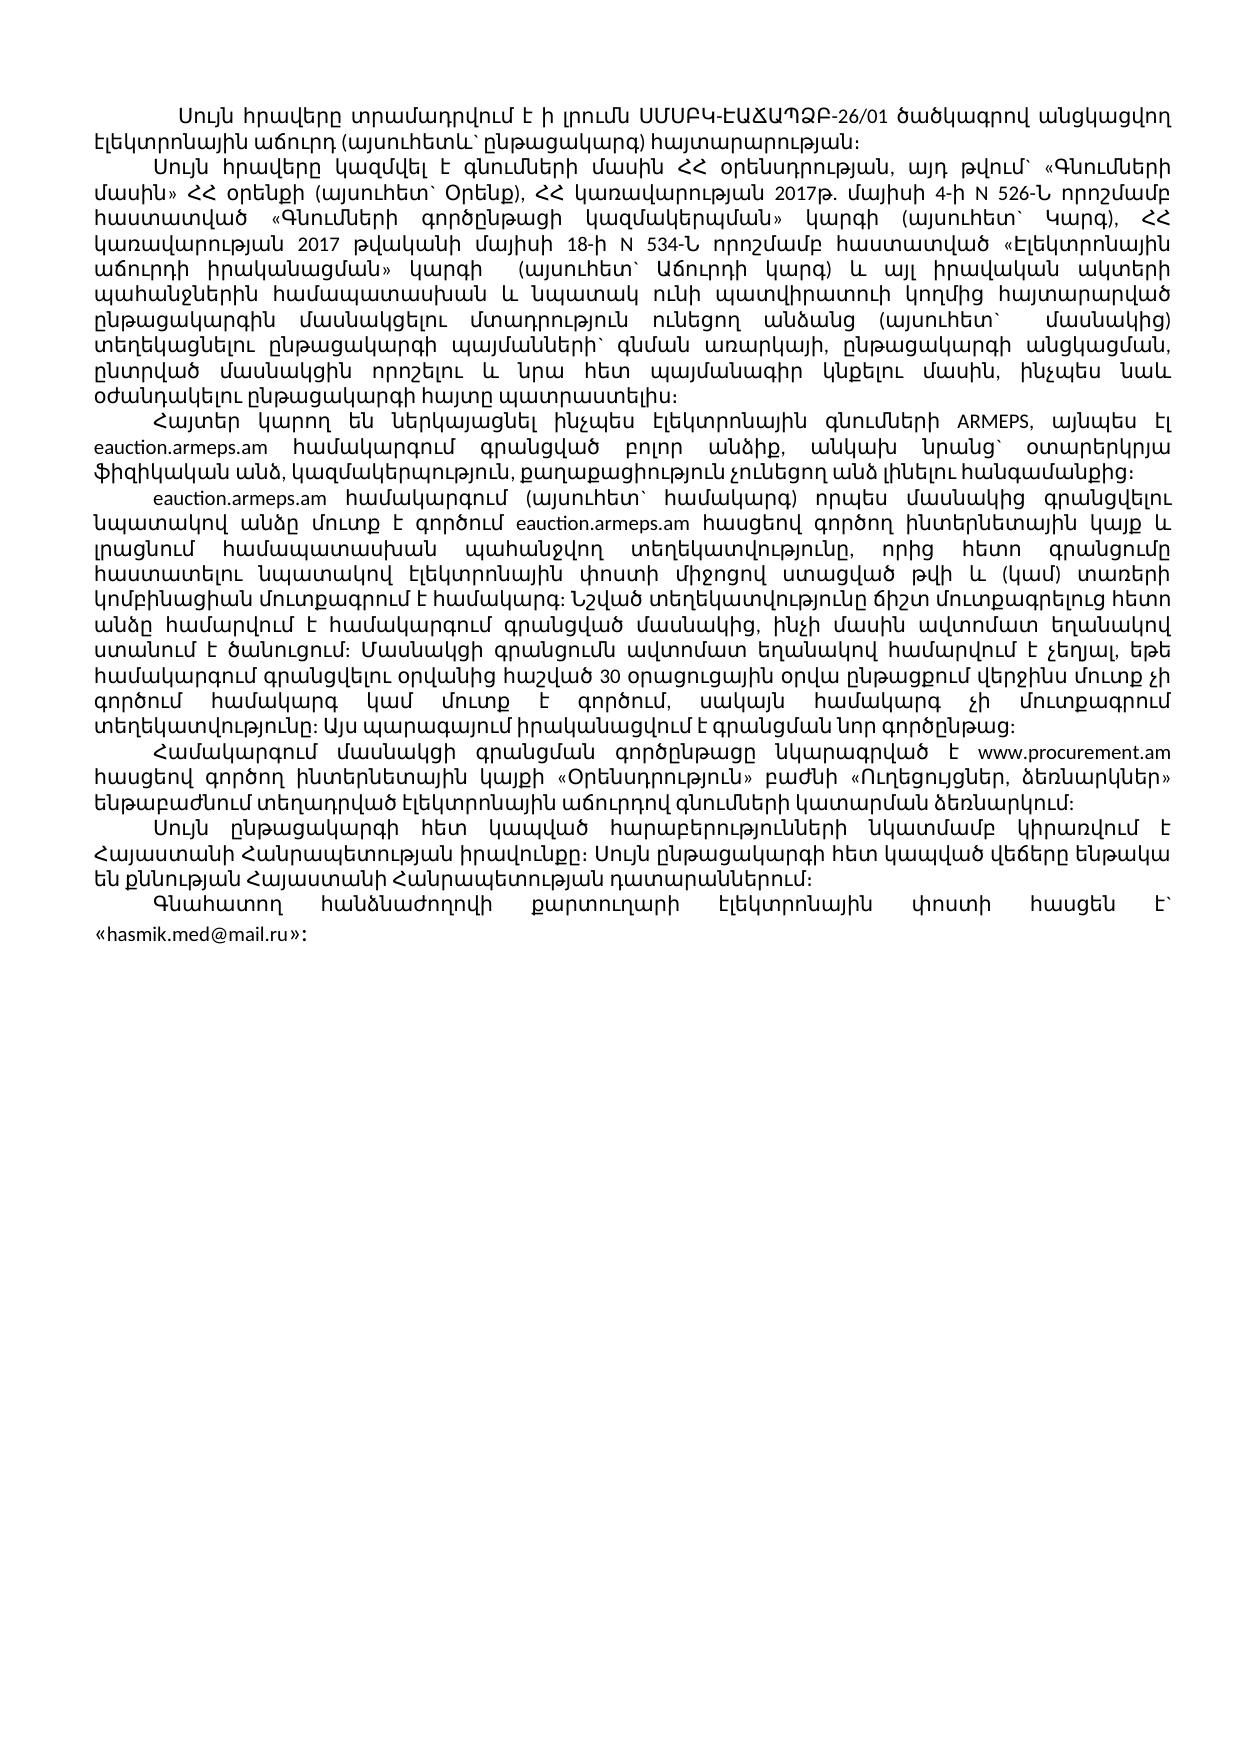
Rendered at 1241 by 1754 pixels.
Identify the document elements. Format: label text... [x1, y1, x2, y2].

text Հայտեր կարող են ներկայացնել ինչպես էլեկտրոնային գնումների ARMEPS, այնպես էլ eauction.armeps.am համակարգում գրանցված բոլոր անձիք, անկախ նրանց` օտարերկրյա ֆիզիկական անձ, կազմակերպություն, քաղաքացիություն չունեցող անձ լինելու հանգամանքից։ [94, 409, 1171, 485]
text Գնահատող հանձնաժողովի քարտուղարի էլեկտրոնային փոստի հասցեն է` «hasmik.med@mail.ru»: [94, 892, 1171, 948]
text Սույն հրավերը կազմվել է գնումների մասին ՀՀ օրենսդրության, այդ թվում` «Գնումների մասին» ՀՀ օրենքի (այսուհետ` Օրենք), ՀՀ կառավարության 2017թ. մայիսի 4-ի N 526-Ն որոշմամբ հաստատված «Գնումների գործընթացի կազմակերպման» կարգի (այսուհետ` Կարգ), ՀՀ կառավարության 2017 թվականի մայիսի 18-ի N 534-Ն որոշմամբ հաստատված «Էլեկտրոնային աճուրդի իրականացման» կարգի (այսուհետ` Աճուրդի կարգ) և այլ իրավական ակտերի պահանջներին համապատասխան և նպատակ ունի պատվիրատուի կողմից հայտարարված ընթացակարգին մասնակցելու մտադրություն ունեցող անձանց (այսուհետ` մասնակից) տեղեկացնելու ընթացակարգի պայմանների` գնման առարկայի, ընթացակարգի անցկացման, ընտրված մասնակցին որոշելու և նրա հետ պայմանագիր կնքելու մասին, ինչպես նաև օժանդակելու ընթացակարգի հայտը պատրաստելիս։ [94, 154, 1171, 409]
text Սույն հրավերը տրամադրվում է ի լրումն ՍՄՍԲԿ-ԷԱՃԱՊՁԲ-26/01 ծածկագրով անցկացվող էլեկտրոնային աճուրդ (այսուհետև` ընթացակարգ) հայտարարության։ [94, 104, 1171, 154]
text Սույն ընթացակարգի հետ կապված հարաբերությունների նկատմամբ կիրառվում է Հայաստանի Հանրապետության իրավունքը։ Սույն ընթացակարգի հետ կապված վեճերը ենթակա են քննության Հայաստանի Հանրապետության դատարաններում։ [94, 815, 1171, 892]
text Համակարգում մասնակցի գրանցման գործընթացը նկարագրված է www.procurement.am հասցեով գործող ինտերնետային կայքի «Օրենսդրություն» բաժնի «Ուղեցույցներ, ձեռնարկներ» ենթաբաժնում տեղադրված էլեկտրոնային աճուրդով գնումների կատարման ձեռնարկում: [94, 739, 1171, 815]
text eauction.armeps.am համակարգում (այսուհետ` համակարգ) որպես մասնակից գրանցվելու նպատակով անձը մուտք է գործում eauction.armeps.am հասցեով գործող ինտերնետային կայք և լրացնում համապատասխան պահանջվող տեղեկատվությունը, որից հետո գրանցումը հաստատելու նպատակով էլեկտրոնային փոստի միջոցով ստացված թվի և (կամ) տառերի կոմբինացիան մուտքագրում է համակարգ: Նշված տեղեկատվությունը ճիշտ մուտքագրելուց հետո անձը համարվում է համակարգում գրանցված մասնակից, ինչի մասին ավտոմատ եղանակով ստանում է ծանուցում: Մասնակցի գրանցումն ավտոմատ եղանակով համարվում է չեղյալ, եթե համակարգում գրանցվելու օրվանից հաշված 30 օրացուցային օրվա ընթացքում վերջինս մուտք չի գործում համակարգ կամ մուտք է գործում, սակայն համակարգ չի մուտքագրում տեղեկատվությունը: Այս պարագայում իրականացվում է գրանցման նոր գործընթաց: [94, 485, 1171, 739]
